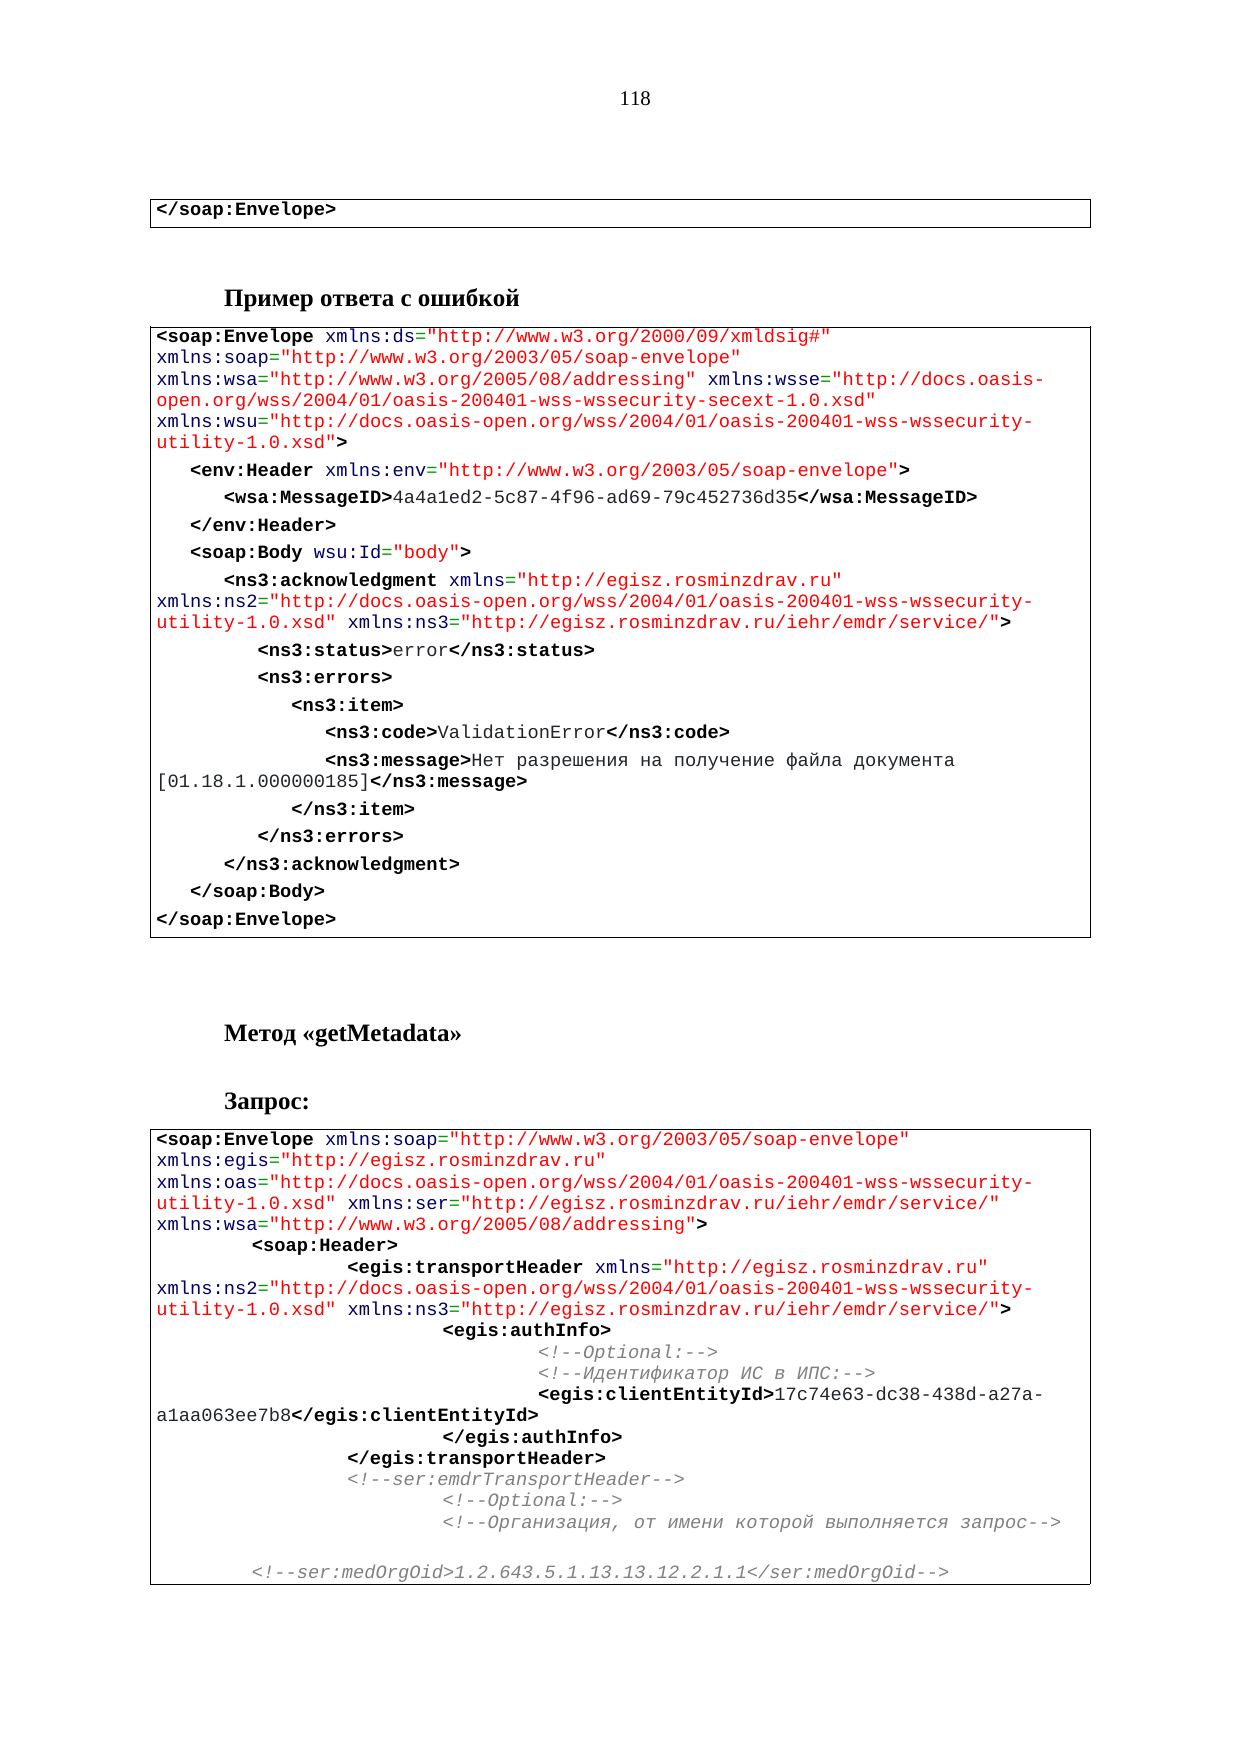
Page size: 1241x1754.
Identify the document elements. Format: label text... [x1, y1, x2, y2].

text Запрос: [150, 1086, 1090, 1115]
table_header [151, 200, 1090, 227]
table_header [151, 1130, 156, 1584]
text Метод «getMetadata» [224, 1018, 1090, 1047]
table_header <soap:Envelope xmlns:ds="http://www.w3.org/2000/09/xmldsig#" xmlns:soap="http://www.w3.org/2003/05/soap-envelope" xmlns:wsa="http://www.w3.org/2005/08/addressing" xmlns:wsse="http://docs.oasis-open.org/wss/2004/01/oasis-200401-wss-wssecurity-secext-1.0.xsd" xmlns:wsu="http://docs.oasis-open.org/wss/2004/01/oasis-200401-wss-wssecurity-utility-1.0.xsd"> <env:Header xmlns:env="http://www.w3.org/2003/05/soap-envelope"> <wsa:MessageID>4a4a1ed2-5c87-4f96-ad69-79c452736d35</wsa:MessageID> </env:Header> <soap:Body wsu:Id="body"> <ns3:acknowledgment xmlns="http://egisz.rosminzdrav.ru" xmlns:ns2="http://docs.oasis-open.org/wss/2004/01/oasis-200401-wss-wssecurity-utility-1.0.xsd" xmlns:ns3="http://egisz.rosminzdrav.ru/iehr/emdr/service/"> <ns3:status>error</ns3:status> <ns3:errors> <ns3:item> <ns3:code>ValidationError</ns3:code> <ns3:message>Нет разрешения на получение файла документа [01.18.1.000000185]</ns3:message> </ns3:item> </ns3:errors> </ns3:acknowledgment> </soap:Body> </soap:Envelope> [151, 328, 1090, 937]
text Пример ответа с ошибкой [150, 283, 1090, 312]
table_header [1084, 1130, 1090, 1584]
